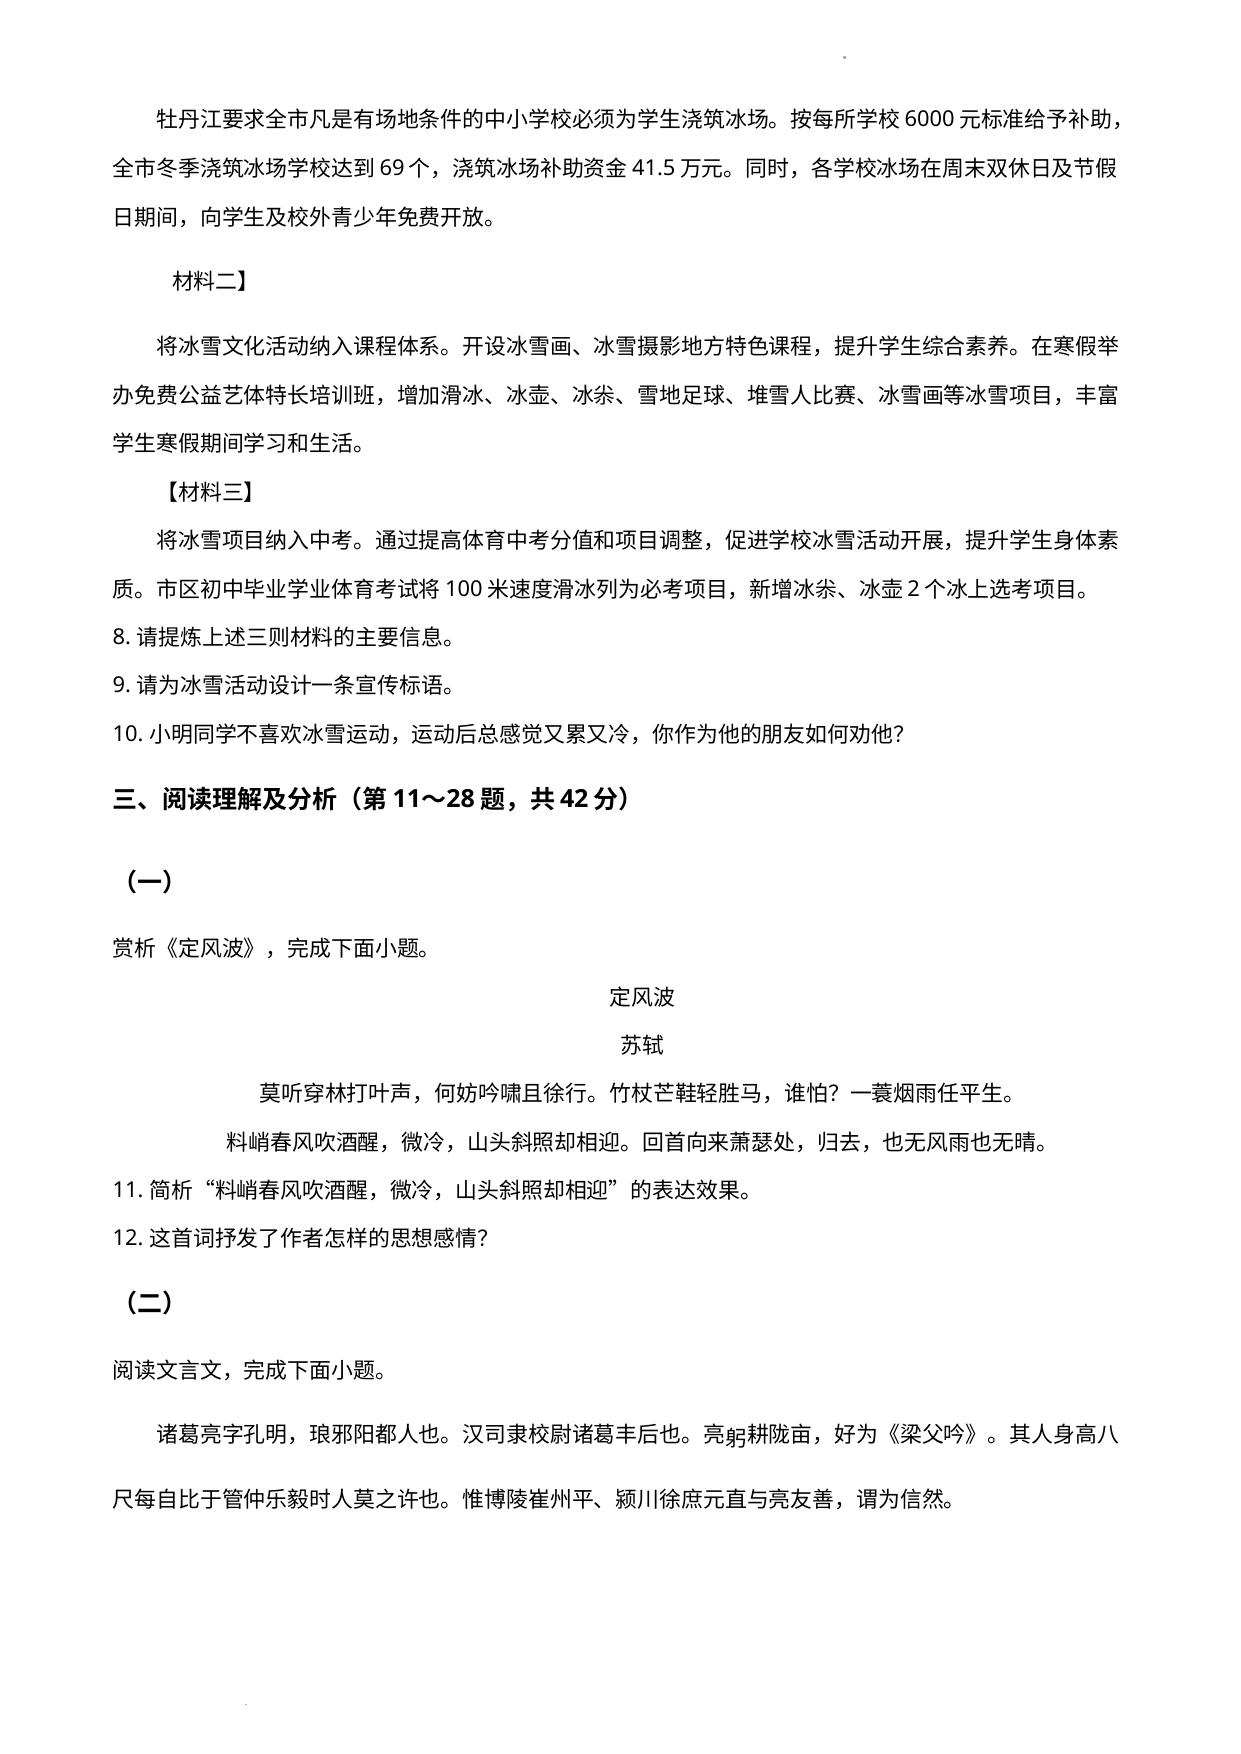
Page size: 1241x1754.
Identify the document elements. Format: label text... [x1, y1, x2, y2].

text 阅读文言文，完成下面小题。 [112, 1352, 1128, 1385]
text （一） [112, 848, 1128, 913]
text 诸葛亮字孔明，琅邪阳都人也。汉司隶校尉诸葛丰后也。亮躬耕陇亩，好为《梁父吟》。其人身高八尺每自比于管仲乐毅时人莫之许也。惟博陵崔州平、颍川徐庶元直与亮友善，谓为信然。 [112, 1401, 1128, 1514]
text 定风波 [112, 979, 1128, 1012]
text 【材料三】 [112, 474, 1128, 507]
text 材料二】 [112, 248, 1128, 313]
text 莫听穿林打叶声，何妨吟啸且徐行。竹杖芒鞋轻胜马，谁怕？一蓑烟雨任平生。 [112, 1076, 1128, 1108]
text 将冰雪项目纳入中考。通过提高体育中考分值和项目调整，促进学校冰雪活动开展，提升学生身体素质。市区初中毕业学业体育考试将100米速度滑冰列为必考项目，新增冰尜、冰壶2个冰上选考项目。 [112, 523, 1128, 604]
text 11. 简析“料峭春风吹酒醒，微冷，山头斜照却相迎”的表达效果。 [112, 1173, 1128, 1205]
text （二） [112, 1269, 1128, 1334]
text 牡丹江要求全市凡是有场地条件的中小学校必须为学生浇筑冰场。按每所学校6000元标准给予补助，全市冬季浇筑冰场学校达到69个，浇筑冰场补助资金41.5万元。同时，各学校冰场在周末双休日及节假日期间，向学生及校外青少年免费开放。 [112, 102, 1128, 232]
text 三、阅读理解及分析（第11～28题，共42分） [112, 765, 1128, 830]
text 12. 这首词抒发了作者怎样的思想感情？ [112, 1221, 1128, 1253]
text 将冰雪文化活动纳入课程体系。开设冰雪画、冰雪摄影地方特色课程，提升学生综合素养。在寒假举办免费公益艺体特长培训班，增加滑冰、冰壶、冰尜、雪地足球、堆雪人比赛、冰雪画等冰雪项目，丰富学生寒假期间学习和生活。 [112, 328, 1128, 458]
text 10. 小明同学不喜欢冰雪运动，运动后总感觉又累又冷，你作为他的朋友如何劝他？ [112, 716, 1128, 749]
text 赏析《定风波》，完成下面小题。 [112, 931, 1128, 963]
text 9. 请为冰雪活动设计一条宣传标语。 [112, 668, 1128, 701]
text 8. 请提炼上述三则材料的主要信息。 [112, 620, 1128, 652]
text 苏轼 [112, 1028, 1128, 1060]
text 料峭春风吹酒醒，微冷，山头斜照却相迎。回首向来萧瑟处，归去，也无风雨也无晴。 [112, 1124, 1128, 1157]
